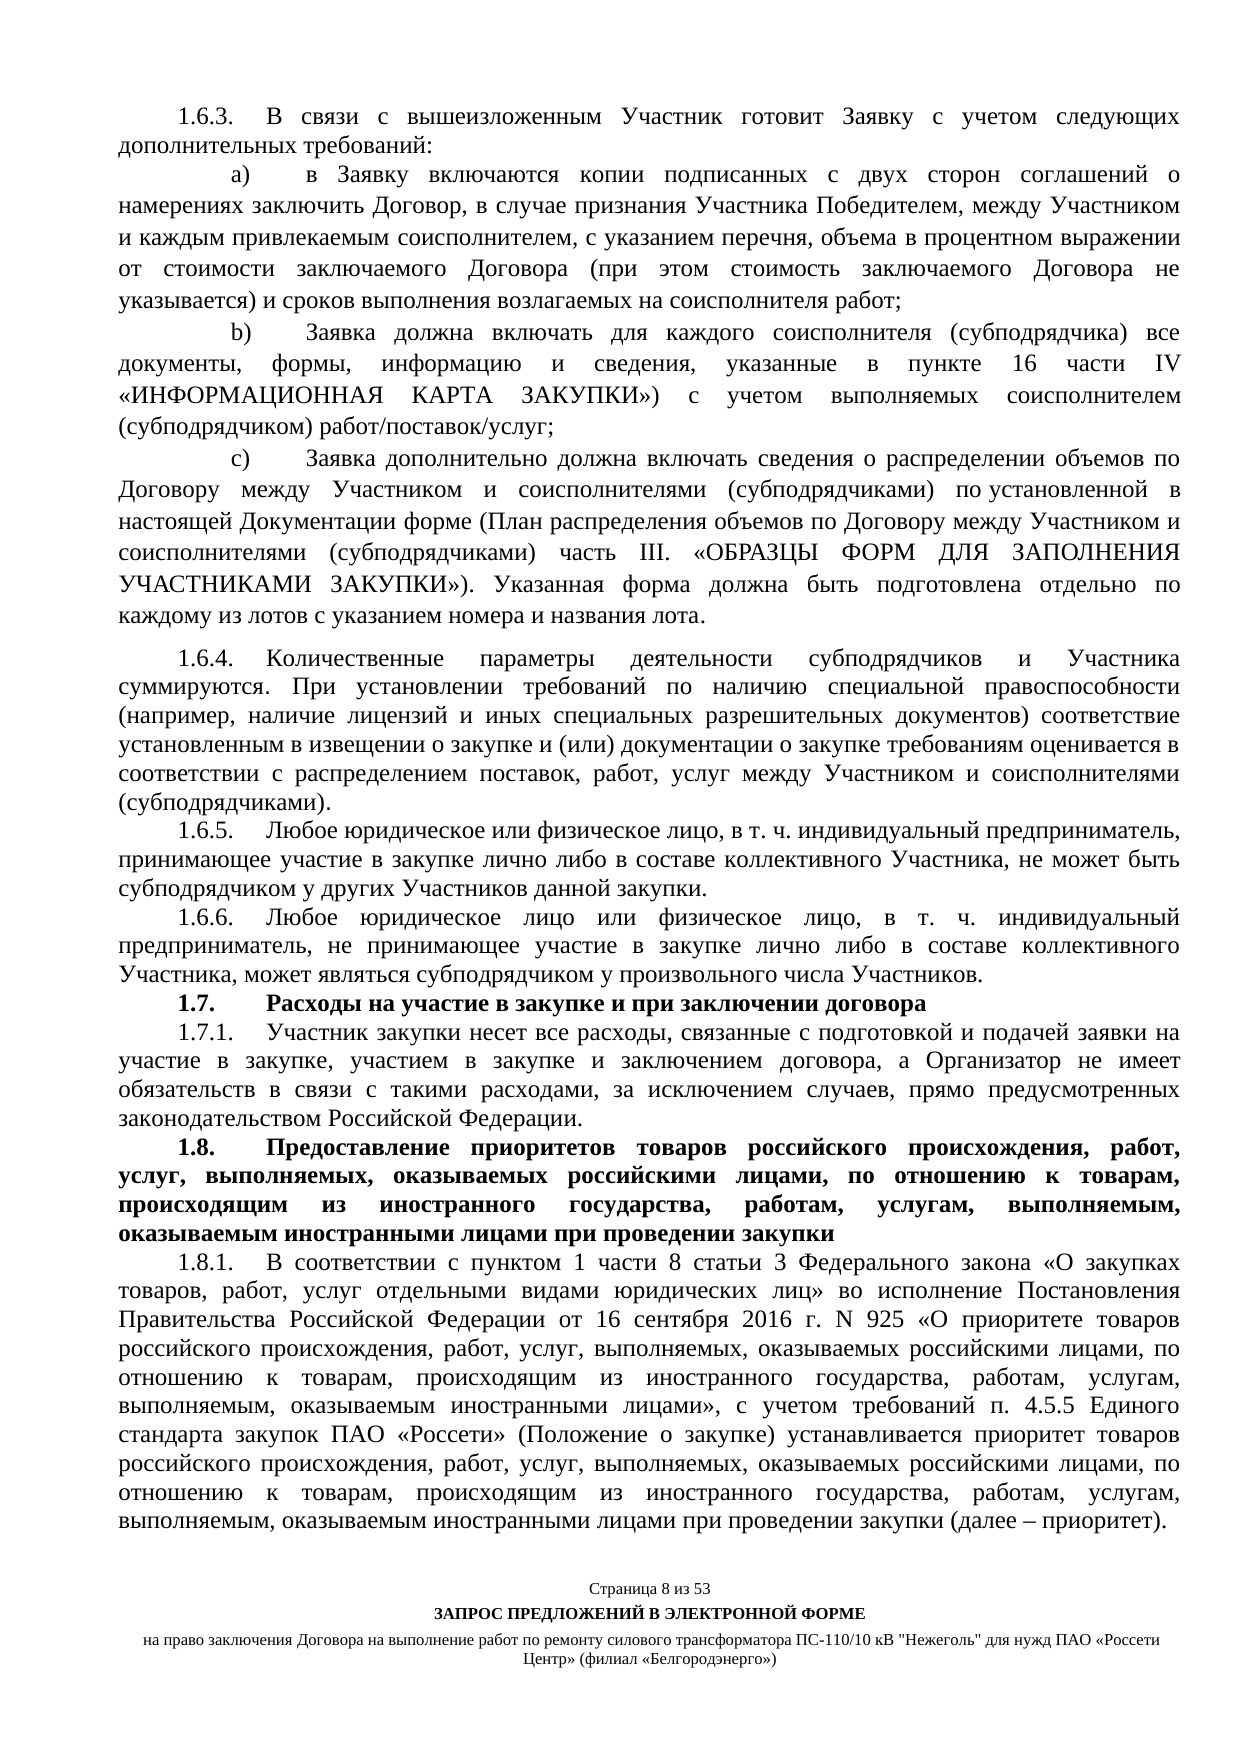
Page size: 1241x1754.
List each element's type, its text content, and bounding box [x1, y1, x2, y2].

subtitle В соответствии с пунктом 1 части 8 статьи 3 Федерального закона «О закупках товаров, работ, услуг отдельными видами юридических лиц» во исполнение Постановления Правительства Российской Федерации от 16 сентября 2016 г. N 925 «О приоритете товаров российского происхождения, работ, услуг, выполняемых, оказываемых российскими лицами, по отношению к товарам, происходящим из иностранного государства, работам, услугам, выполняемым, оказываемым иностранными лицами», с учетом требований п. 4.5.5 Единого стандарта закупок ПАО «Россети» (Положение о закупке) устанавливается приоритет товаров российского происхождения, работ, услуг, выполняемых, оказываемых российскими лицами, по отношению к товарам, происходящим из иностранного государства, работам, услугам, выполняемым, оказываемым иностранными лицами при проведении закупки (далее – приоритет). [118, 1247, 1181, 1534]
subtitle Количественные параметры деятельности субподрядчиков и Участника суммируются. При установлении требований по наличию специальной правоспособности (например, наличие лицензий и иных специальных разрешительных документов) соответствие установленным в извещении о закупке и (или) документации о закупке требованиям оценивается в соответствии с распределением поставок, работ, услуг между Участником и соисполнителями (субподрядчиками). [118, 643, 1181, 815]
list Заявка дополнительно должна включать сведения о распределении объемов по Договору между Участником и соисполнителями (субподрядчиками) по установленной в настоящей Документации форме (План распределения объемов по Договору между Участником и соисполнителями (субподрядчиками) часть III. «ОБРАЗЦЫ ФОРМ ДЛЯ ЗАПОЛНЕНИЯ УЧАСТНИКАМИ ЗАКУПКИ»). Указанная форма должна быть подготовлена отдельно по каждому из лотов с указанием номера и названия лота. [118, 443, 1181, 629]
subtitle Любое юридическое или физическое лицо, в т. ч. индивидуальный предприниматель, принимающее участие в закупке лично либо в составе коллективного Участника, не может быть субподрядчиком у других Участников данной закупки. [118, 815, 1181, 902]
subtitle Расходы на участие в закупке и при заключении договора [118, 988, 1181, 1017]
list в Заявку включаются копии подписанных с двух сторон соглашений о намерениях заключить Договор, в случае признания Участника Победителем, между Участником и каждым привлекаемым соисполнителем, с указанием перечня, объема в процентном выражении от стоимости заключаемого Договора (при этом стоимость заключаемого Договора не указывается) и сроков выполнения возлагаемых на соисполнителя работ; [118, 159, 1181, 314]
subtitle Участник закупки несет все расходы, связанные с подготовкой и подачей заявки на участие в закупке, участием в закупке и заключением договора, а Организатор не имеет обязательств в связи с такими расходами, за исключением случаев, прямо предусмотренных законодательством Российской Федерации. [118, 1017, 1181, 1132]
list Заявка должна включать для каждого соисполнителя (субподрядчика) все документы, формы, информацию и сведения, указанные в пункте 16 части IV «ИНФОРМАЦИОННАЯ КАРТА ЗАКУПКИ») с учетом выполняемых соисполнителем (субподрядчиком) работ/поставок/услуг; [118, 317, 1181, 440]
subtitle Предоставление приоритетов товаров российского происхождения, работ, услуг, выполняемых, оказываемых российскими лицами, по отношению к товарам, происходящим из иностранного государства, работам, услугам, выполняемым, оказываемым иностранными лицами при проведении закупки [118, 1132, 1181, 1247]
subtitle Любое юридическое лицо или физическое лицо, в т. ч. индивидуальный предприниматель, не принимающее участие в закупке лично либо в составе коллективного Участника, может являться субподрядчиком у произвольного числа Участников. [118, 902, 1181, 988]
subtitle В связи с вышеизложенным Участник готовит Заявку с учетом следующих дополнительных требований: [118, 101, 1181, 159]
